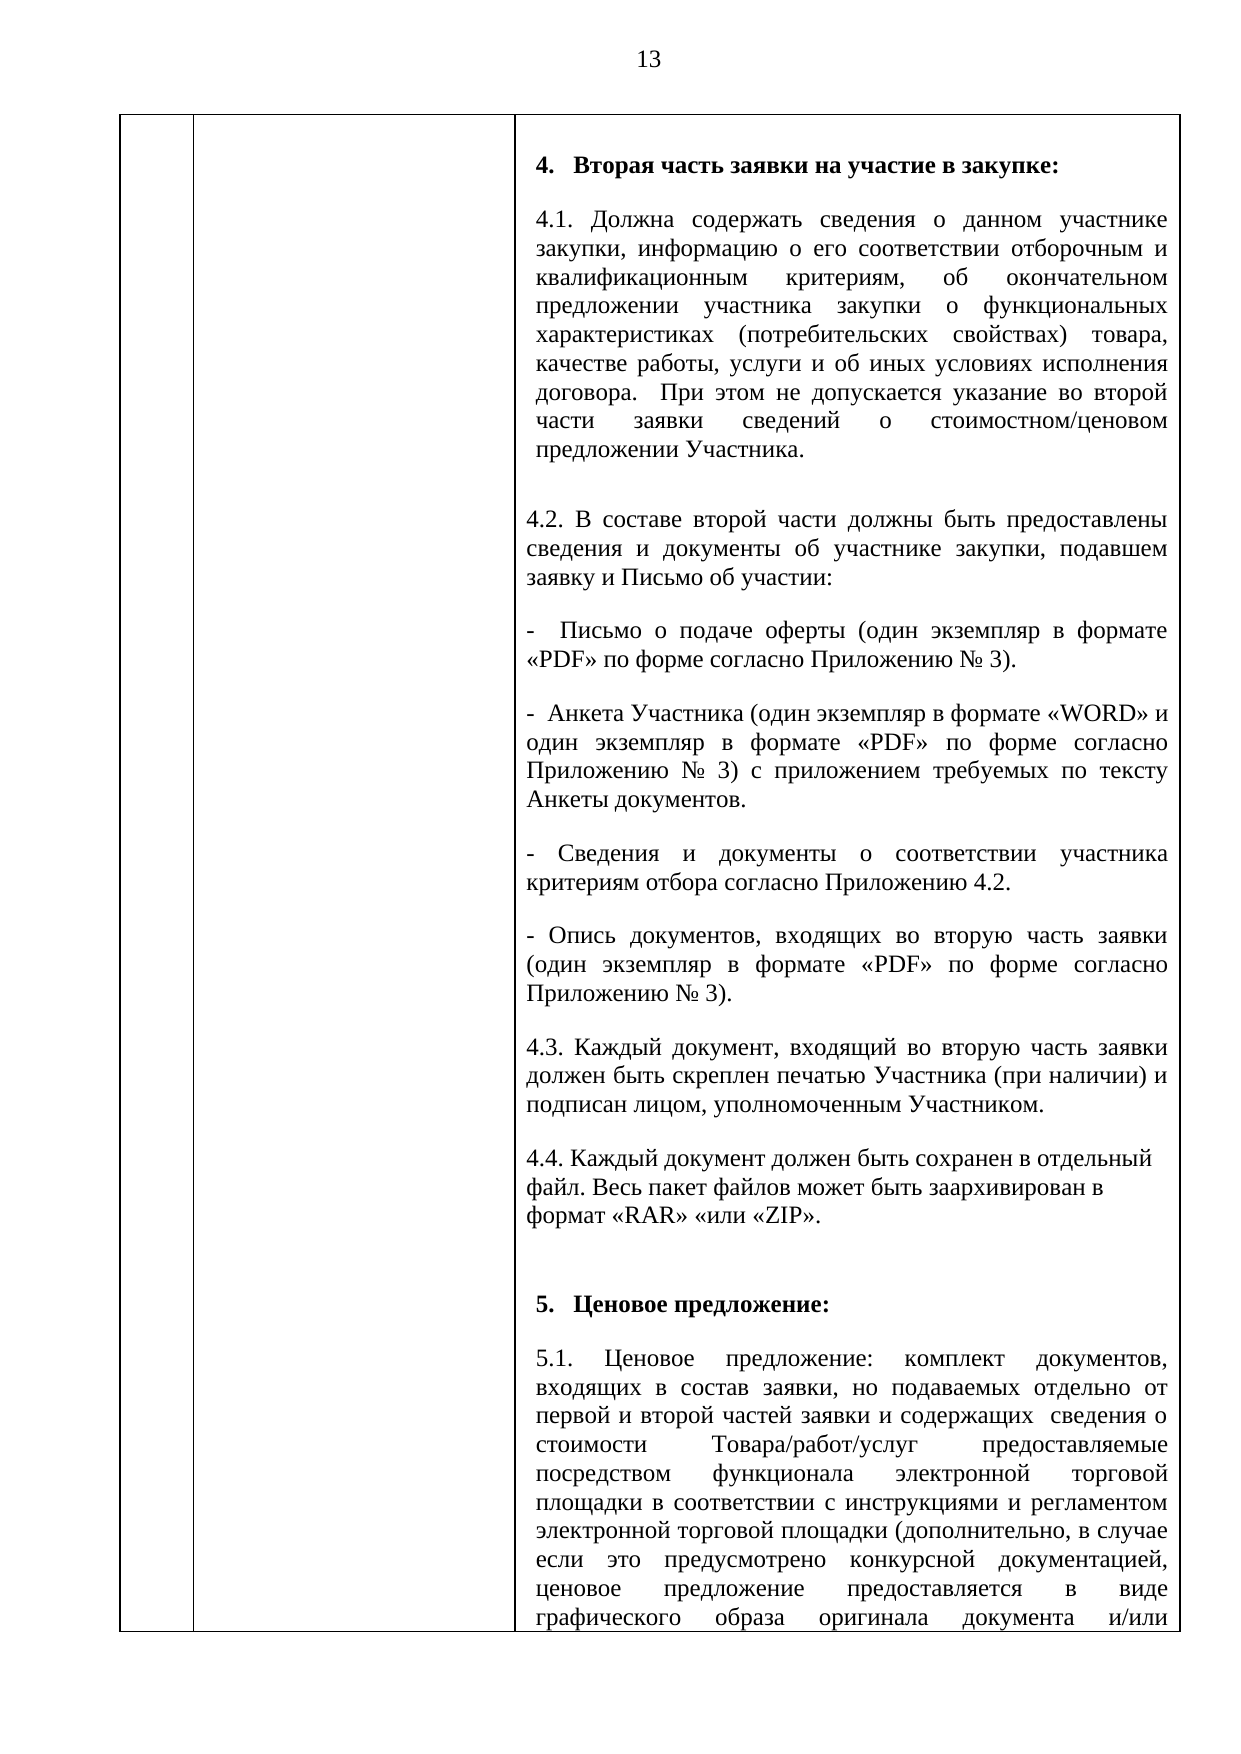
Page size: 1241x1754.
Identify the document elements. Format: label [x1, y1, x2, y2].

table_cell [194, 115, 514, 1631]
table_cell [516, 115, 1179, 1631]
table_cell [121, 115, 193, 1631]
